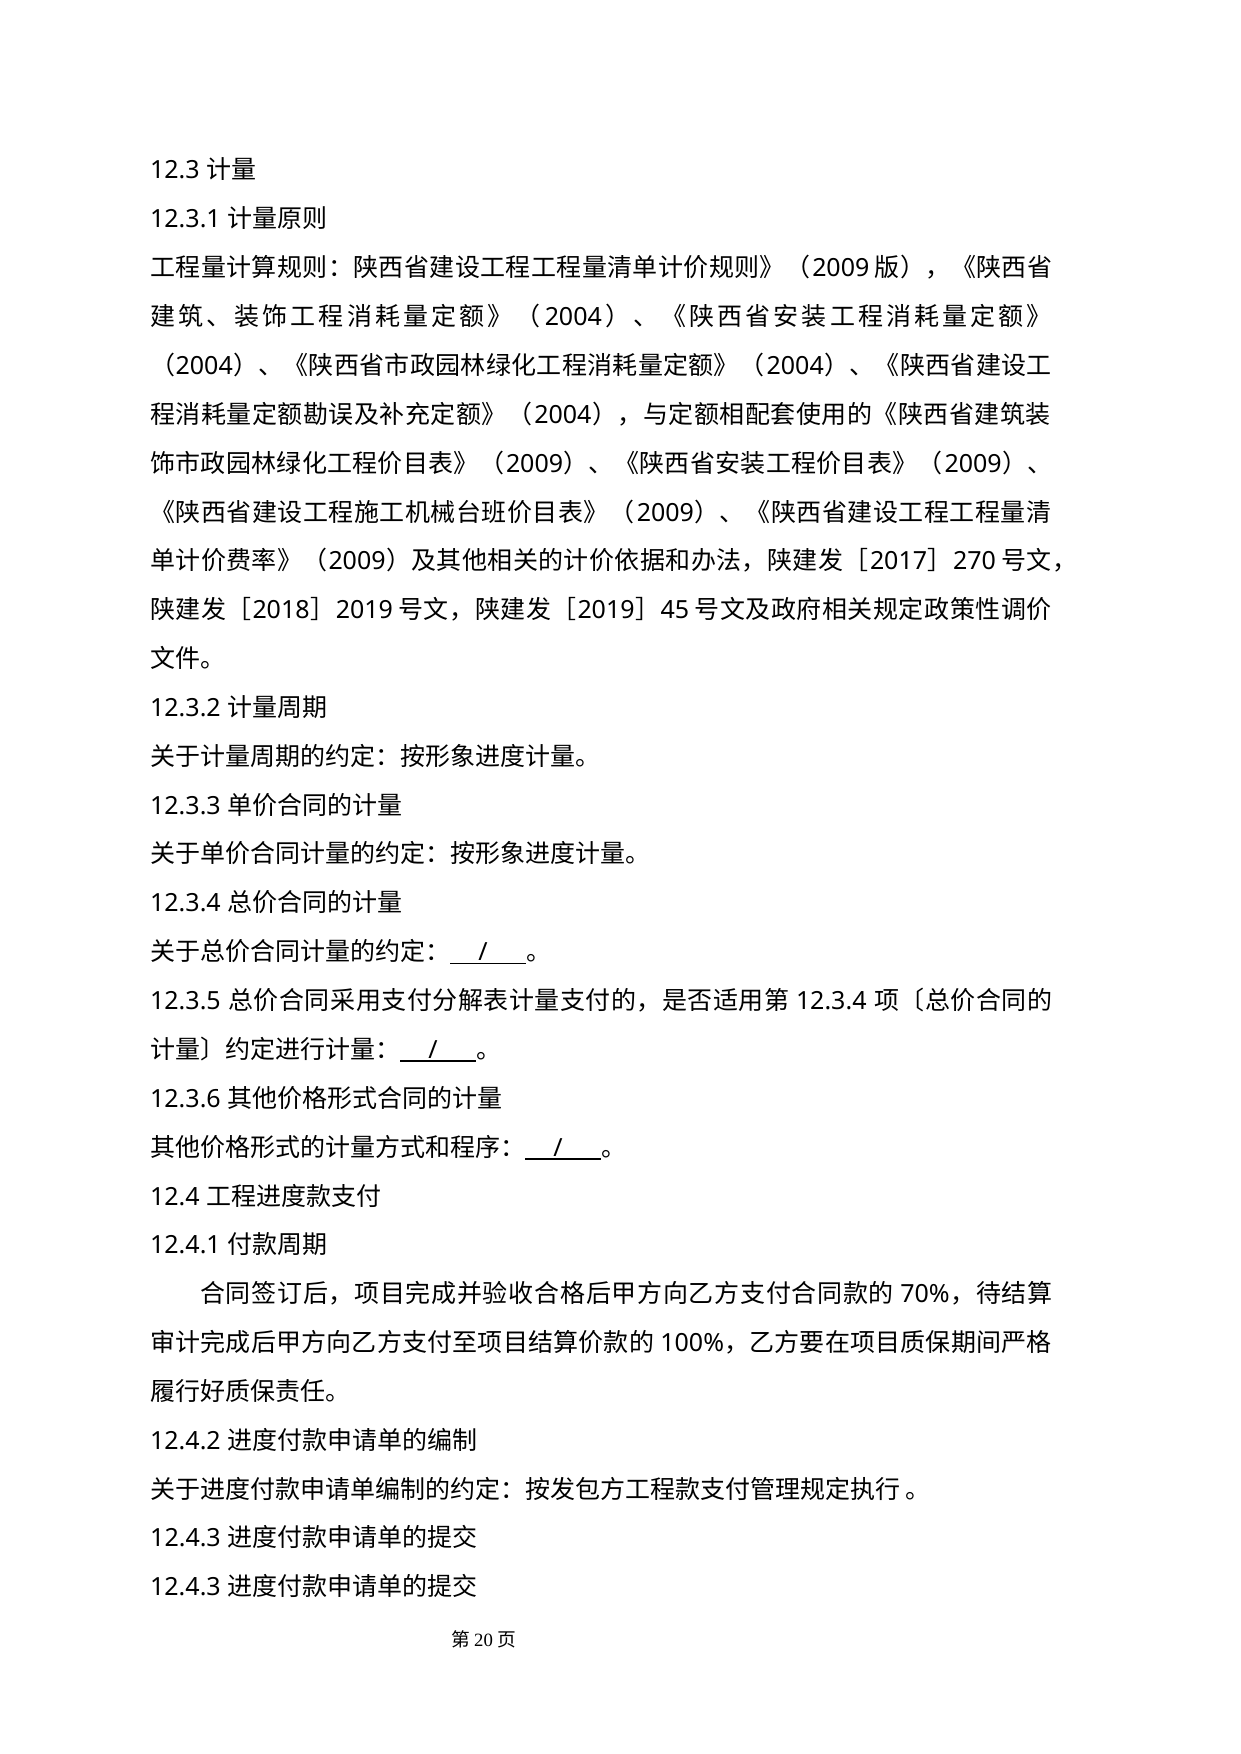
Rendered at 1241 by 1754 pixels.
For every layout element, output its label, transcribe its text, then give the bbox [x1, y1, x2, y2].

text 12.3.5 总价合同采用支付分解表计量支付的，是否适用第12.3.4 项〔总价合同的计量〕约定进行计量： / 。 [150, 981, 1052, 1066]
text 工程量计算规则：陕西省建设工程工程量清单计价规则》（2009版），《陕西省建筑、装饰工程消耗量定额》（2004）、《陕西省安装工程消耗量定额》（2004）、《陕西省市政园林绿化工程消耗量定额》（2004）、《陕西省建设工程消耗量定额勘误及补充定额》（2004），与定额相配套使用的《陕西省建筑装饰市政园林绿化工程价目表》（2009）、《陕西省安装工程价目表》（2009）、《陕西省建设工程施工机械台班价目表》（2009）、《陕西省建设工程工程量清单计价费率》（2009）及其他相关的计价依据和办法，陕建发［2017］270号文，陕建发［2018］2019号文，陕建发［2019］45号文及政府相关规定政策性调价文件。 [150, 248, 1052, 675]
text 12.3 计量 [150, 150, 1052, 186]
text 12.3.6 其他价格形式合同的计量 [150, 1078, 1052, 1114]
text 关于计量周期的约定：按形象进度计量。 [150, 736, 1052, 772]
text 12.4 工程进度款支付 [150, 1176, 1052, 1212]
text 12.3.2 计量周期 [150, 687, 1052, 724]
text 12.3.1 计量原则 [150, 199, 1052, 235]
text 关于进度付款申请单编制的约定：按发包方工程款支付管理规定执行 。 [150, 1469, 1052, 1505]
text 关于单价合同计量的约定：按形象进度计量。 [150, 834, 1052, 870]
text 12.4.2 进度付款申请单的编制 [150, 1420, 1052, 1456]
text 12.4.1 付款周期 [150, 1225, 1052, 1261]
text 关于总价合同计量的约定： / 。 [150, 932, 1052, 968]
text 12.3.4 总价合同的计量 [150, 883, 1052, 919]
text 12.4.3 进度付款申请单的提交 [150, 1567, 1052, 1603]
text 12.3.3 单价合同的计量 [150, 785, 1052, 821]
text 其他价格形式的计量方式和程序： / 。 [150, 1127, 1052, 1163]
text 12.4.3 进度付款申请单的提交 [150, 1518, 1052, 1554]
text 合同签订后，项目完成并验收合格后甲方向乙方支付合同款的70%，待结算审计完成后甲方向乙方支付至项目结算价款的100%，乙方要在项目质保期间严格履行好质保责任。 [150, 1274, 1052, 1408]
